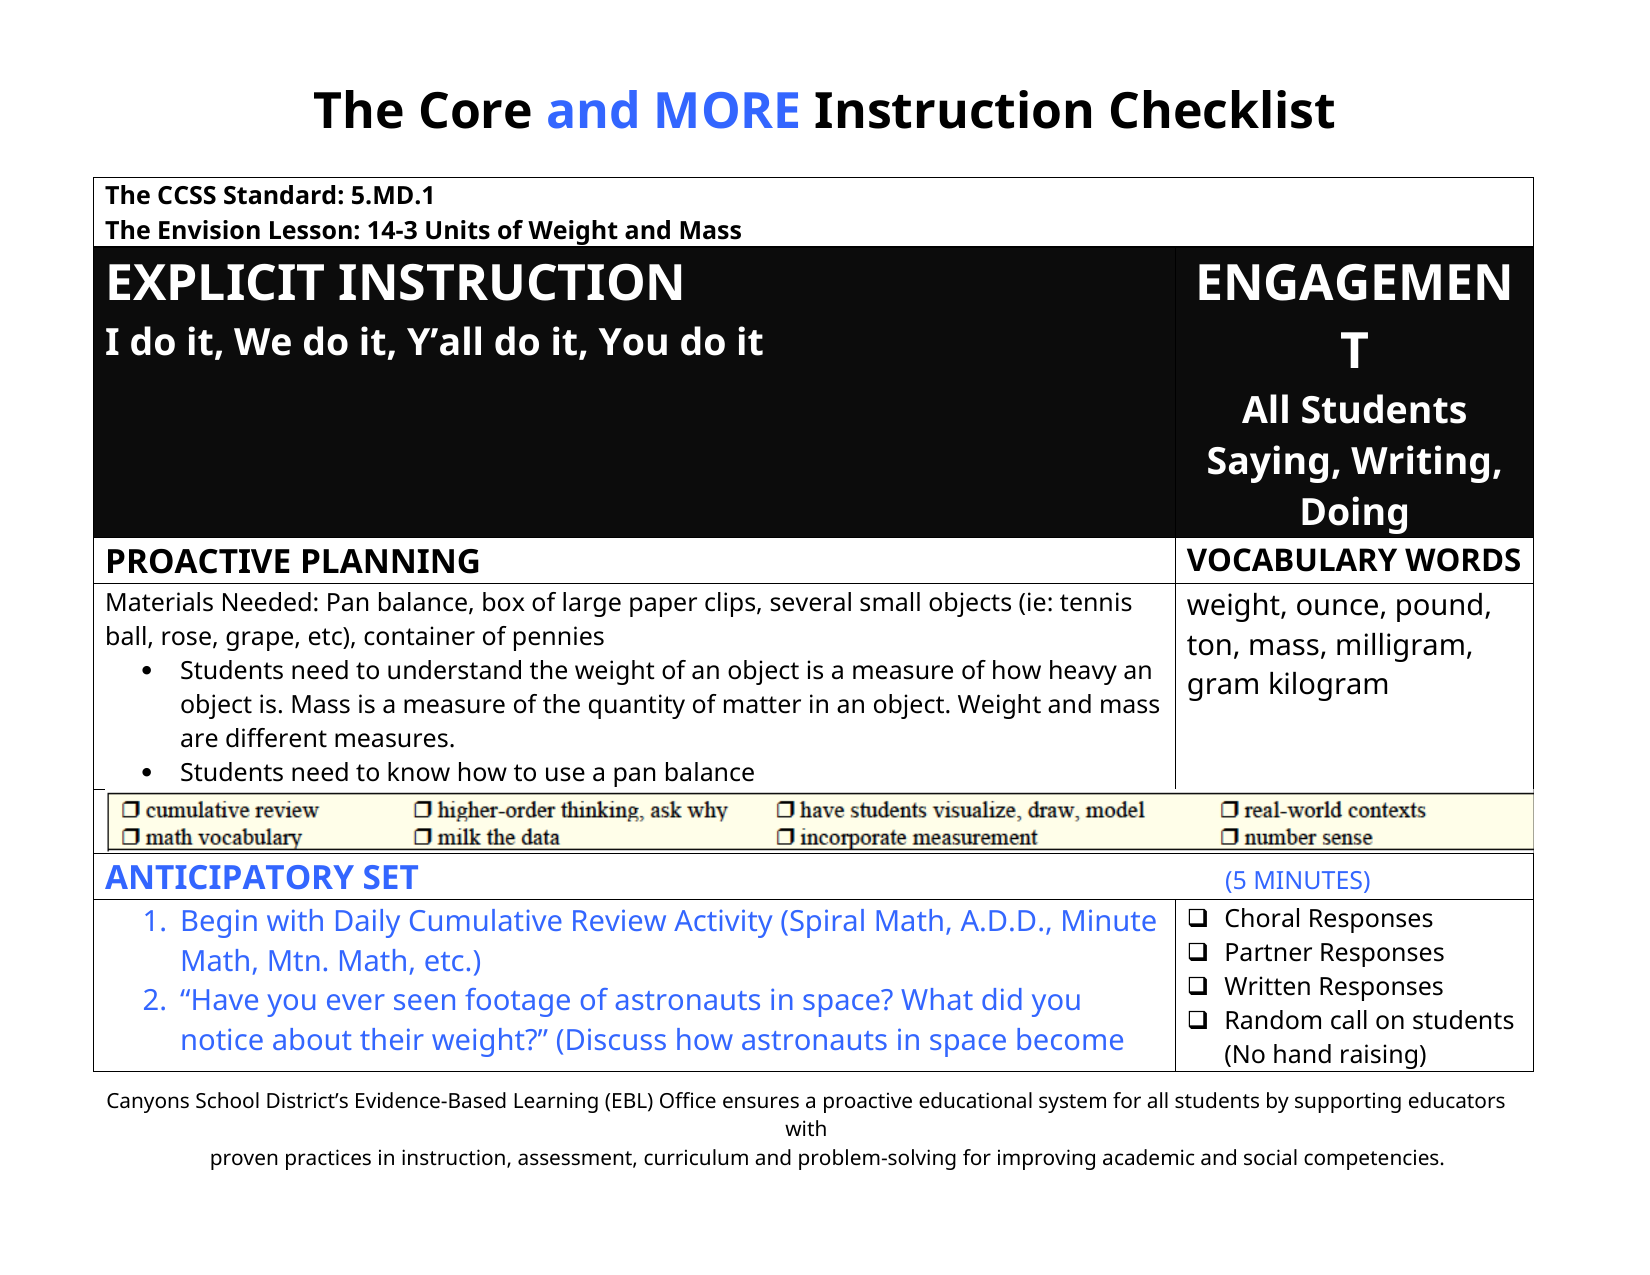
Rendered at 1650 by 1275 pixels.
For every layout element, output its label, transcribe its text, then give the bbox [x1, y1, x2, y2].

table_cell EXPLICIT INSTRUCTION I do it, We do it, Y’all do it, You do it [94, 248, 1175, 537]
table_cell ANTICIPATORY SET (5 MINUTES) [94, 854, 1533, 899]
table_header The CCSS Standard: 5.MD.1 The Envision Lesson: 14-3 Units of Weight and Mass [94, 178, 1533, 246]
text The Core and MORE Instruction Checklist [105, 75, 1545, 143]
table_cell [1176, 900, 1533, 1071]
table_cell VOCABULARY WORDS [1176, 538, 1533, 583]
table_cell weight, ounce, pound, ton, mass, milligram, gram kilogram [1176, 584, 1533, 789]
table_cell [94, 790, 105, 853]
table_cell ENGAGEMENT All Students Saying, Writing, Doing [1176, 248, 1533, 537]
table_cell Materials Needed: Pan balance, box of large paper clips, several small objects (ie: tennis ball, rose, grape, etc), container of pennies Students need to understand the weight of an object is a measure of how heavy an object is. Mass is a measure of the quantity of matter in an object. Weight and mass are different measures. Students need to know how to use a pan balance [94, 584, 1175, 789]
table_cell PROACTIVE PLANNING [94, 538, 1175, 583]
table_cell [94, 900, 1175, 1071]
picture [105, 789, 1534, 853]
